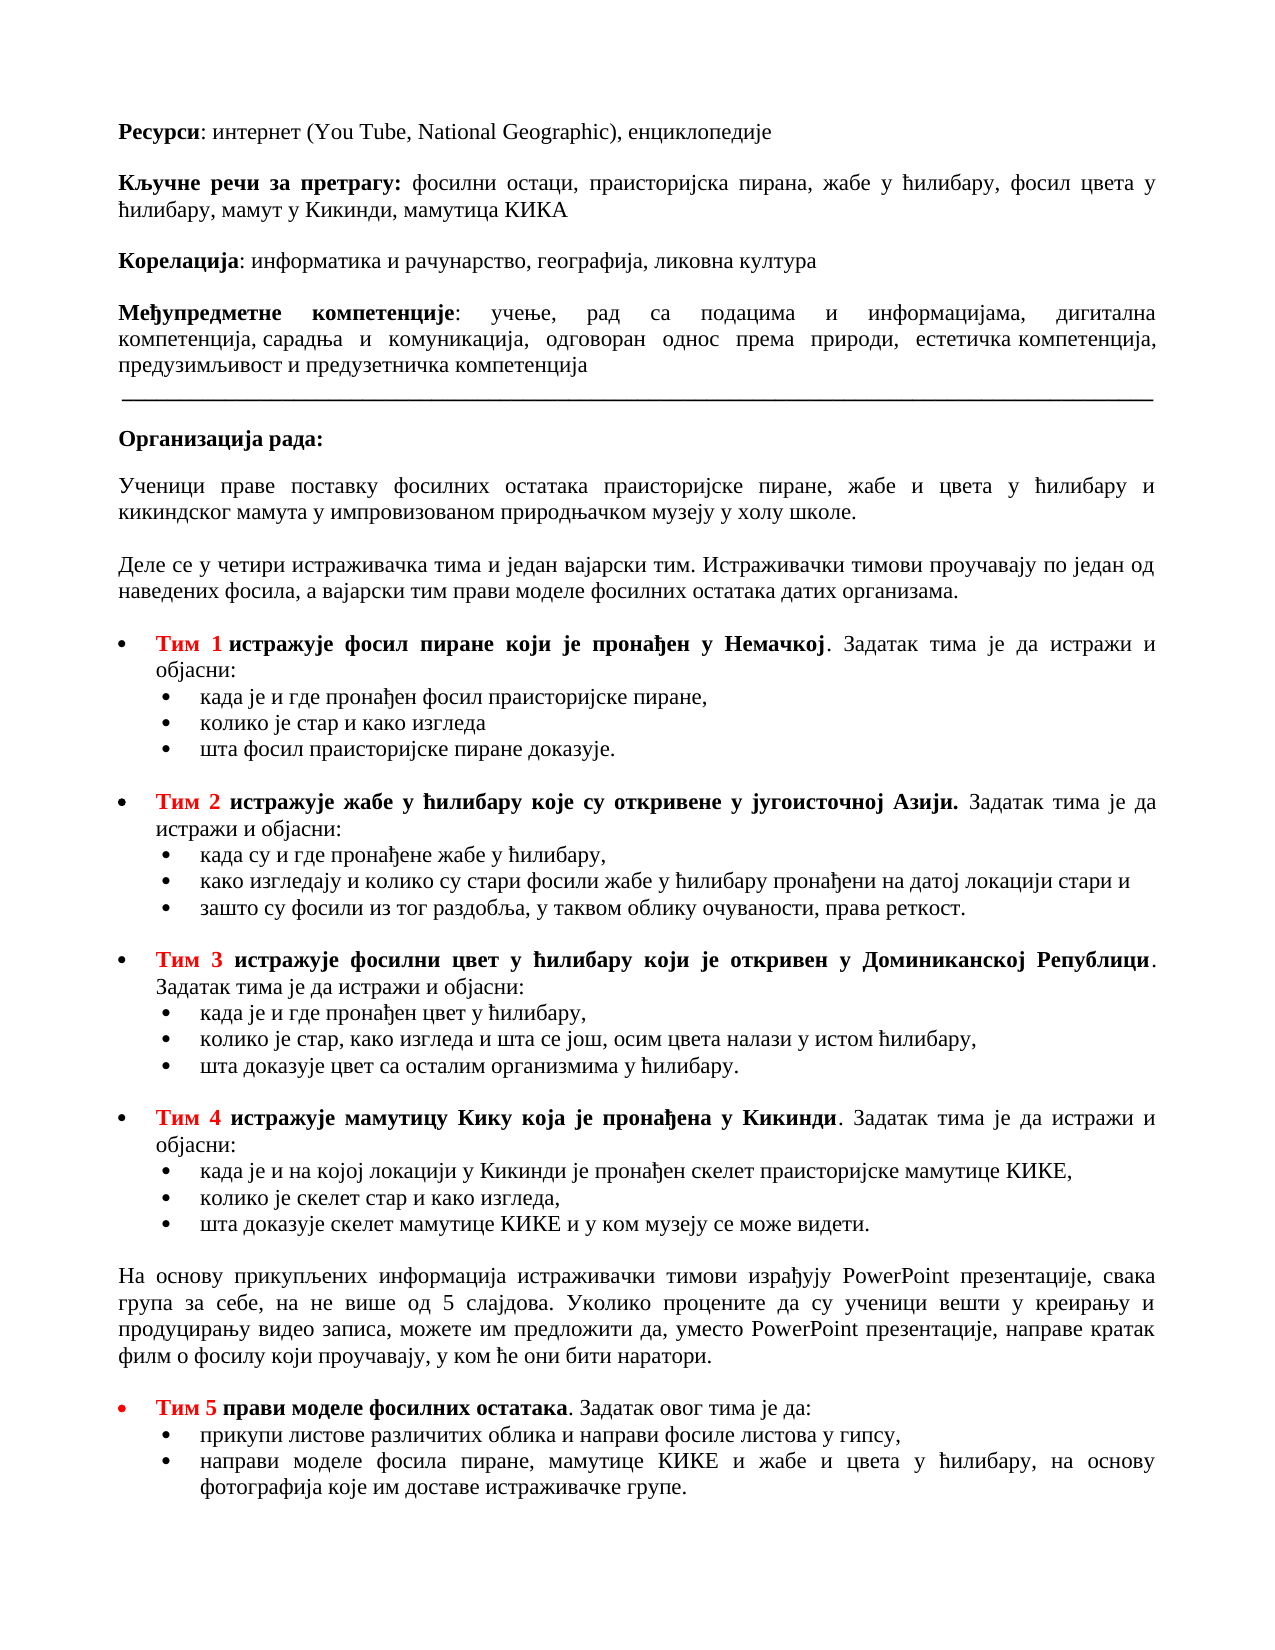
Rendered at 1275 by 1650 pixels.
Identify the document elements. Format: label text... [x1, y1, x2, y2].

list Тим 4 истражује мамутицу Кику која је пронађена у Кикинди. Задатак тима је да истражи и објасни: [118, 1104, 1157, 1157]
list када су и где пронађене жабе у ћилибару, [162, 841, 1157, 867]
list када је и где пронађен фосил праисторијске пиране, [162, 683, 1157, 709]
list зашто су фосили из тог раздобља, у таквом облику очуваности, права реткост. [162, 894, 1157, 920]
text Међупредметне компетенције: учење, рад са подацима и информацијама, дигитална компетенција, сарадња и комуникација, одговоран однос према природи, естетичка компетенција, предузимљивост и предузетничка компетенција [118, 298, 1157, 378]
text Ресурси: интернет (You Tube, National Geographic), енциклопедије [118, 118, 1157, 144]
text Организација рада: [118, 425, 1157, 451]
text Кључне речи за претрагу: фосилни остаци, праисторијска пирана, жабе у ћилибару, фосил цвета у ћилибару, мамут у Кикинди, мамутица КИКА [118, 169, 1157, 222]
list шта доказује скелет мамутице КИКЕ и у ком музеју се може видети. [162, 1210, 1157, 1236]
text Деле се у четири истраживачка тима и један вајарски тим. Истраживачки тимови проучавају по један од наведених фосила, а вајарски тим прави моделе фосилних остатака датих организама. [118, 551, 1157, 604]
list шта фосил праисторијске пиране доказује. [162, 736, 1157, 762]
list када је и на којој локацији у Кикинди је пронађен скелет праисторијске мамутице КИКЕ, [162, 1157, 1157, 1183]
text Корелација: информатика и рачунарство, географија, ликовна култура [118, 247, 1157, 273]
list како изгледају и колико су стари фосили жабе у ћилибару пронађени на датој локацији стари и [162, 867, 1157, 894]
text Ученици праве поставку фосилних остатака праисторијске пиране, жабе и цвета у ћилибару и кикиндског мамута у импровизованом природњачком музеју у холу школе. [118, 472, 1157, 525]
list Тим 3 истражује фосилни цвет у ћилибару који је откривен у Доминиканској Републици. Задатак тима је да истражи и објасни: [118, 946, 1157, 999]
list колико је скелет стар и како изгледа, [162, 1183, 1157, 1210]
list када је и где пронађен цвет у ћилибару, [162, 999, 1157, 1025]
list шта доказује цвет са осталим организмима у ћилибару. [162, 1052, 1157, 1078]
text На основу прикупљених информација истраживачки тимови израђују PowerPoint презентације, свака група за себе, на не више од 5 слајдова. Уколико процените да су ученици вешти у креирању и продуцирању видео записа, можете им предложити да, уместо PowerPoint презентације, направе кратак филм о фосилу који проучавају, у ком ће они бити наратори. [118, 1263, 1157, 1368]
text __________________________________________________________________________________________ [118, 378, 1157, 404]
list колико је стар и како изгледа [162, 709, 1157, 736]
list Тим 5 прави моделе фосилних остатака. Задатак овог тима је да: [118, 1394, 1157, 1421]
list колико је стар, како изгледа и шта се још, осим цвета налази у истом ћилибару, [162, 1025, 1157, 1052]
list прикупи листове различитих облика и направи фосиле листова у гипсу, [162, 1421, 1157, 1447]
list направи моделе фосила пиране, мамутице КИКЕ и жабе и цвета у ћилибару, на основу фотографија које им доставе истраживачке групе. [162, 1447, 1157, 1500]
list Тим 2 истражује жабе у ћилибару које су откривене у југоисточној Азији. Задатак тима је да истражи и објасни: [118, 788, 1157, 841]
list Тим 1 истражује фосил пиране који је пронађен у Немачкој. Задатак тима је да истражи и објасни: [118, 630, 1157, 683]
